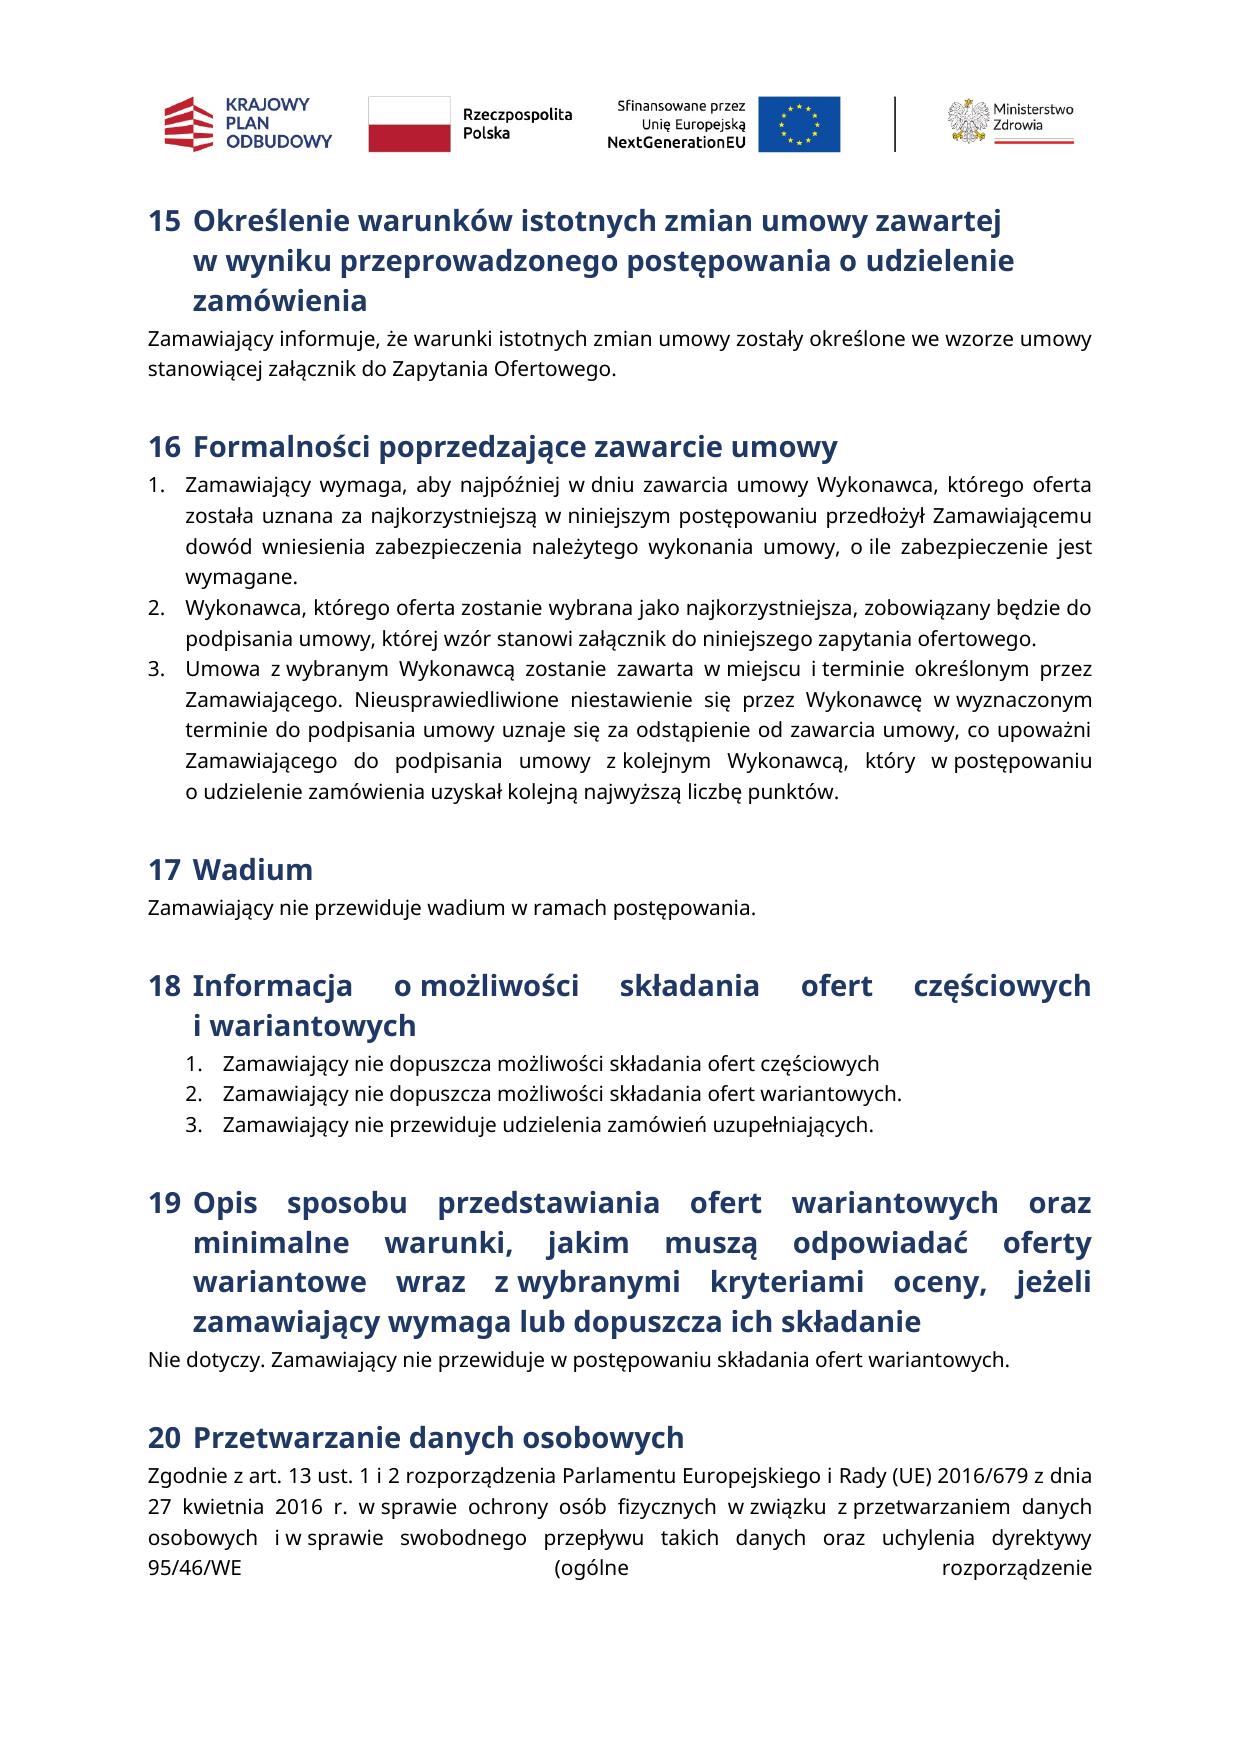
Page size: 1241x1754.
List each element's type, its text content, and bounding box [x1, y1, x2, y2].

subtitle Opis sposobu przedstawiania ofert wariantowych oraz minimalne warunki, jakim muszą odpowiadać oferty wariantowe wraz z wybranymi kryteriami oceny, jeżeli zamawiający wymaga lub dopuszcza ich składanie [148, 1182, 1093, 1341]
list Zamawiający nie dopuszcza możliwości składania ofert częściowych [185, 1049, 1093, 1077]
list Wykonawca, którego oferta zostanie wybrana jako najkorzystniejsza, zobowiązany będzie do podpisania umowy, której wzór stanowi załącznik do niniejszego zapytania ofertowego. [148, 593, 1093, 652]
list Zamawiający nie dopuszcza możliwości składania ofert wariantowych. [185, 1079, 1093, 1108]
text Nie dotyczy. Zamawiający nie przewiduje w postępowaniu składania ofert wariantowych. [148, 1345, 1093, 1374]
subtitle Przetwarzanie danych osobowych [148, 1418, 1093, 1457]
subtitle Informacja o możliwości składania ofert częściowych i wariantowych [148, 965, 1093, 1045]
subtitle Formalności poprzedzające zawarcie umowy [148, 427, 1093, 466]
picture [147, 73, 1093, 169]
subtitle Określenie warunków istotnych zmian umowy zawartej w wyniku przeprowadzonego postępowania o udzielenie zamówienia [148, 201, 1093, 320]
text Zamawiający informuje, że warunki istotnych zmian umowy zostały określone we wzorze umowy stanowiącej załącznik do Zapytania Ofertowego. [148, 324, 1093, 383]
list Umowa z wybranym Wykonawcą zostanie zawarta w miejscu i terminie określonym przez Zamawiającego. Nieusprawiedliwione niestawienie się przez Wykonawcę w wyznaczonym terminie do podpisania umowy uznaje się za odstąpienie od zawarcia umowy, co upoważni Zamawiającego do podpisania umowy z kolejnym Wykonawcą, który w postępowaniu o udzielenie zamówienia uzyskał kolejną najwyższą liczbę punktów. [148, 654, 1093, 805]
list Zamawiający wymaga, aby najpóźniej w dniu zawarcia umowy Wykonawca, którego oferta została uznana za najkorzystniejszą w niniejszym postępowaniu przedłożył Zamawiającemu dowód wniesienia zabezpieczenia należytego wykonania umowy, o ile zabezpieczenie jest wymagane. [148, 471, 1093, 591]
list Zamawiający nie przewiduje udzielenia zamówień uzupełniających. [185, 1110, 1093, 1138]
subtitle Wadium [148, 849, 1093, 889]
text Zamawiający nie przewiduje wadium w ramach postępowania. [148, 893, 1093, 921]
